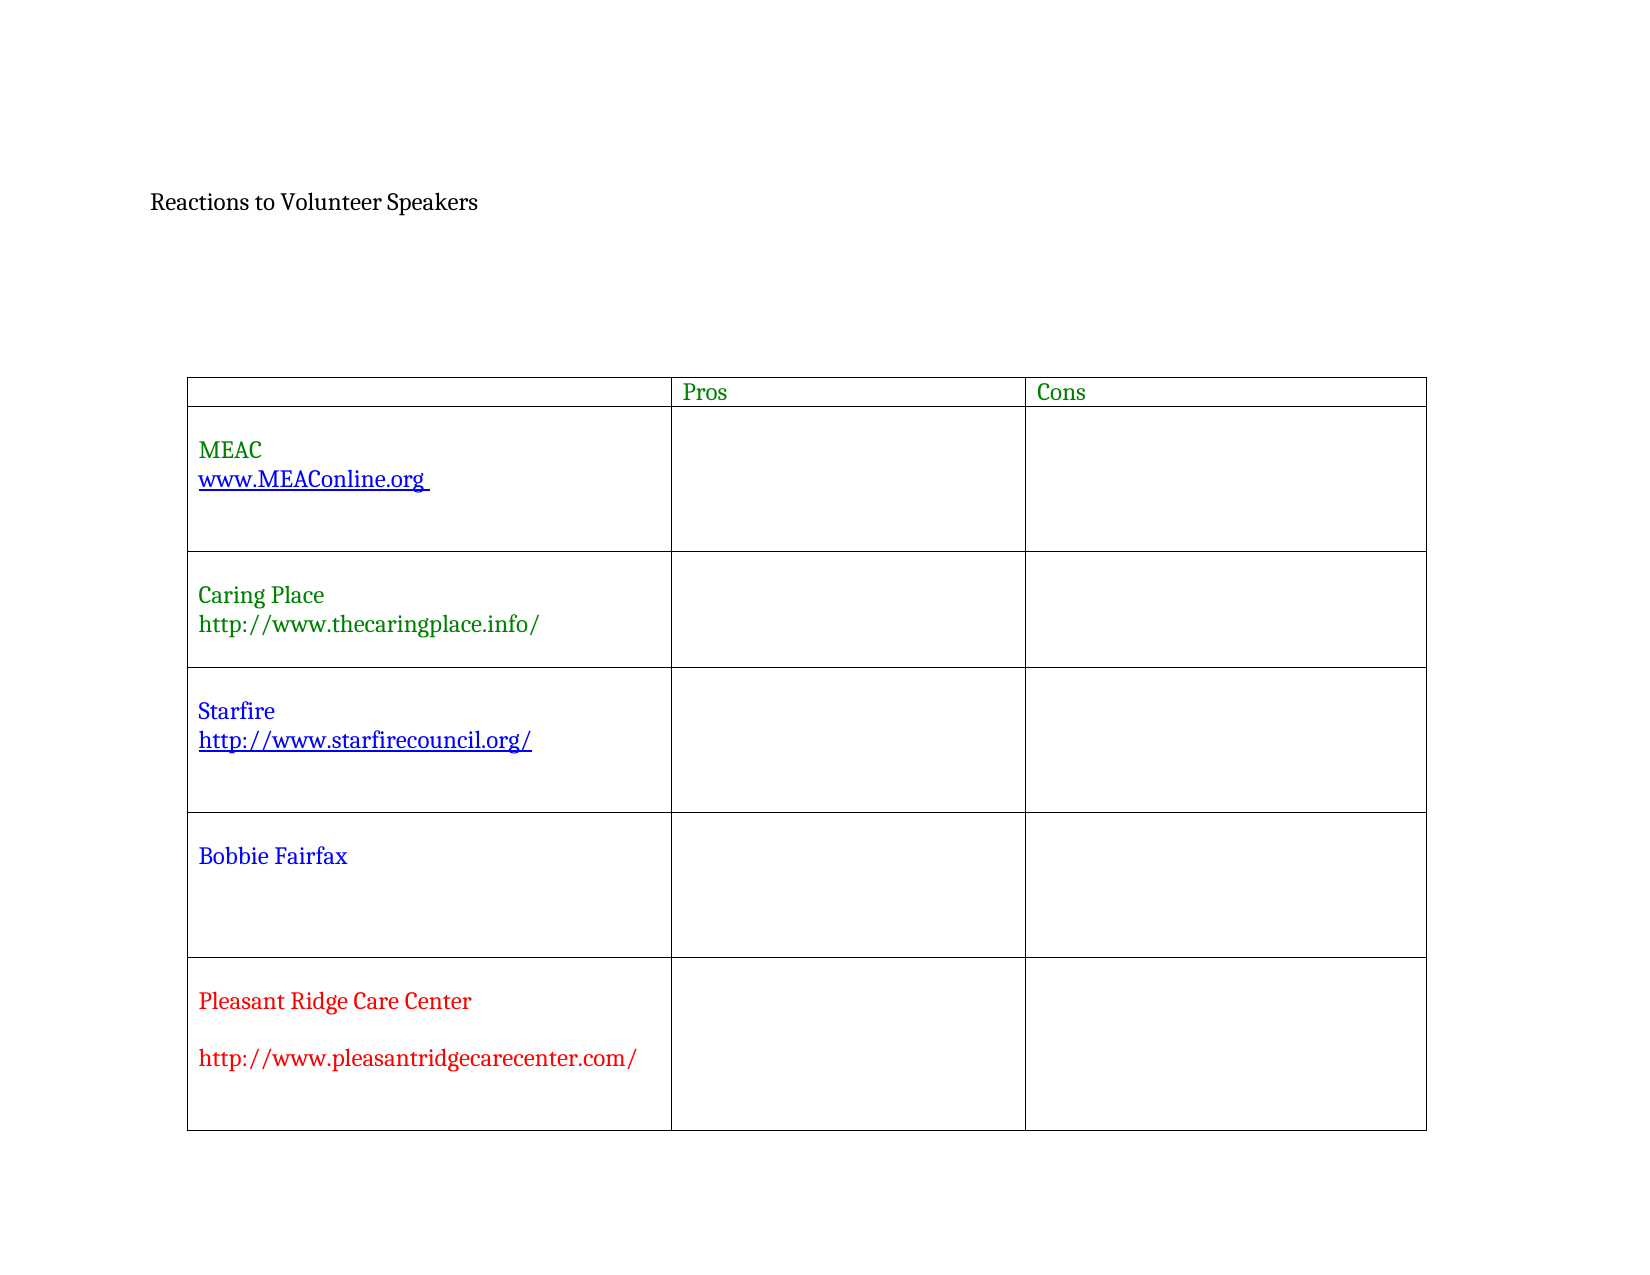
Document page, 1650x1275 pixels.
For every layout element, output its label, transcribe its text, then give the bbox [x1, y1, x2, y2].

table_cell [1026, 668, 1426, 812]
table_cell [1026, 813, 1426, 957]
table_cell [672, 552, 1025, 667]
table_cell Starfire http://www.starfirecouncil.org/ [188, 668, 671, 812]
table_cell Pleasant Ridge Care Center http://www.pleasantridgecarecenter.com/ [188, 958, 671, 1130]
text Reactions to Volunteer Speakers [150, 187, 1500, 216]
table_cell [1026, 958, 1426, 1130]
table_cell [672, 958, 1025, 1130]
table_cell Caring Place http://www.thecaringplace.info/ [188, 552, 671, 667]
table_cell Bobbie Fairfax [188, 813, 671, 957]
table_cell MEAC www.MEAConline.org [188, 407, 671, 551]
table_cell [1026, 552, 1426, 667]
table_header [188, 378, 671, 406]
table_cell [1026, 407, 1426, 551]
table_cell [672, 668, 1025, 812]
table_header Pros [672, 378, 1025, 406]
table_cell [672, 813, 1025, 957]
table_header Cons [1026, 378, 1426, 406]
table_cell [672, 407, 1025, 551]
